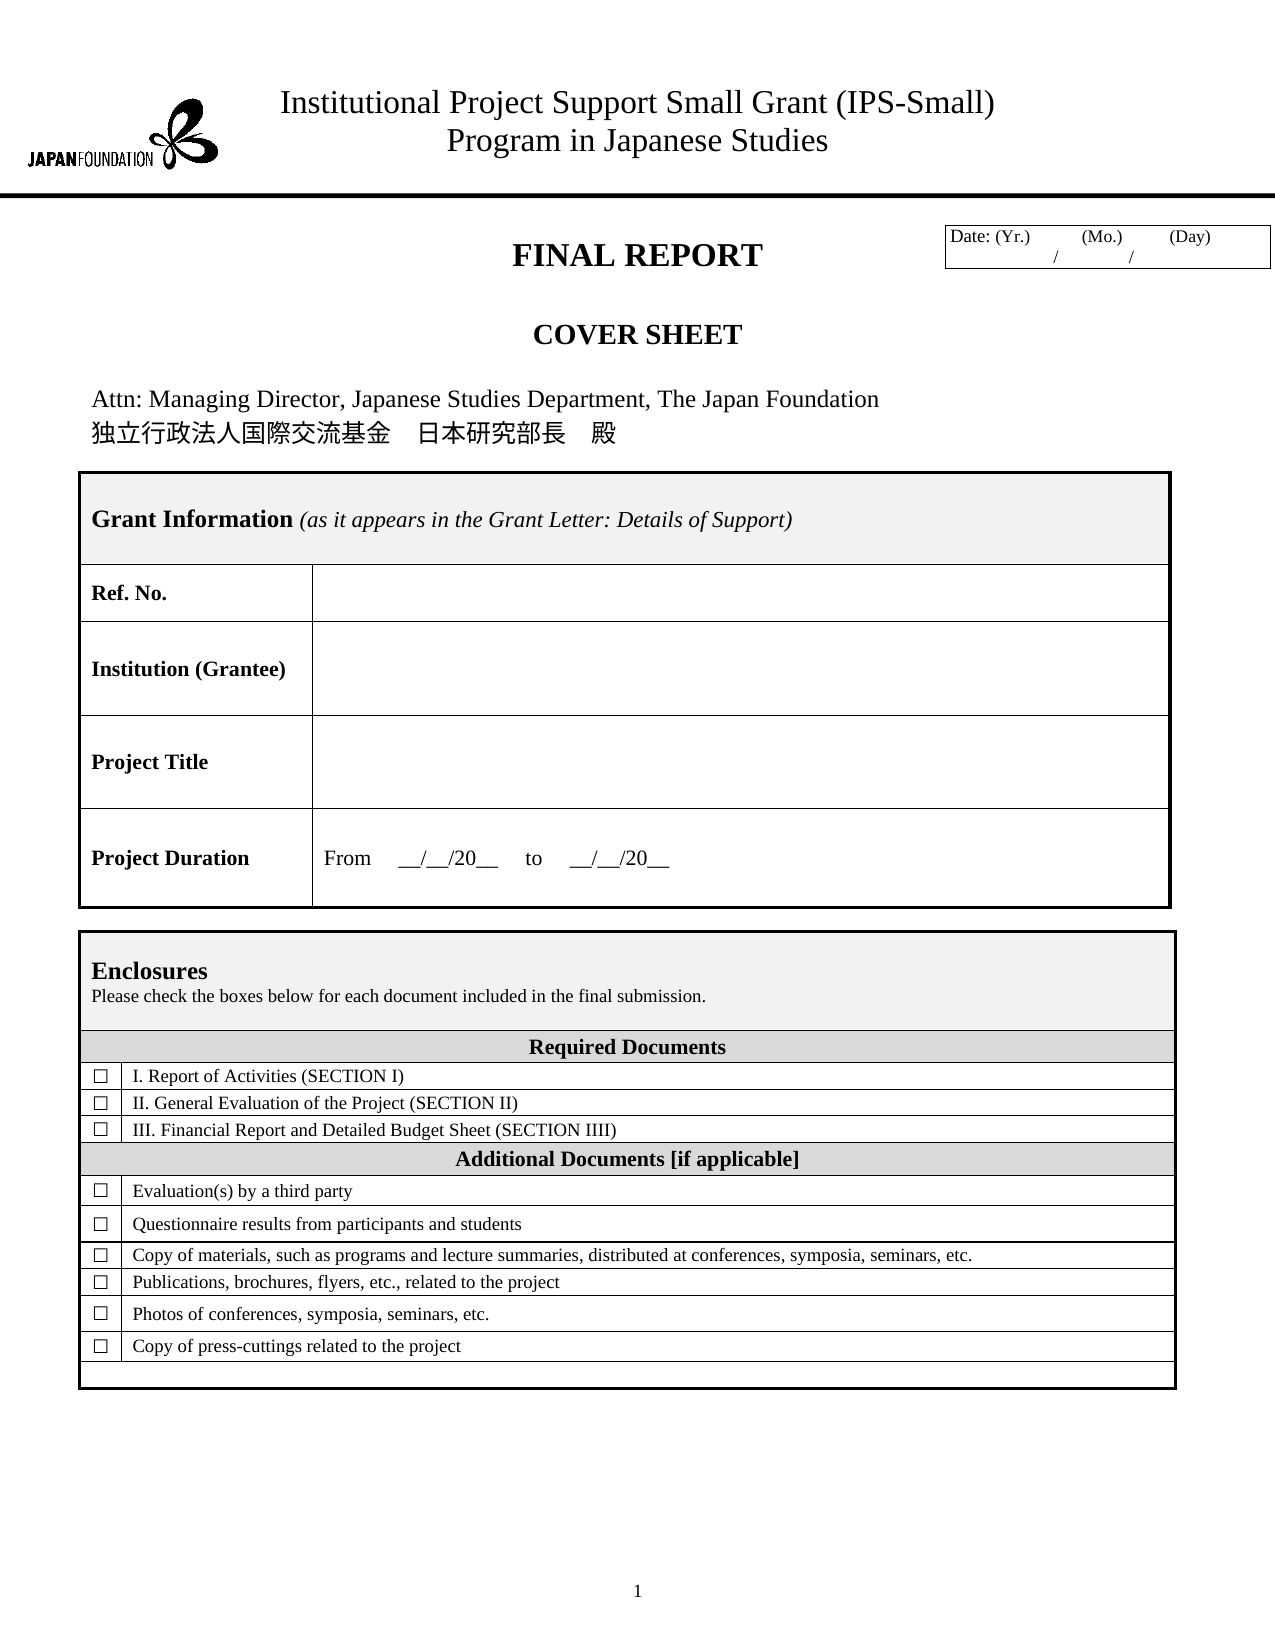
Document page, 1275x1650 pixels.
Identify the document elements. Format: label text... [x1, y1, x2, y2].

table_cell II. General Evaluation of the Project (SECTION II) [122, 1090, 1174, 1115]
table_cell Project Duration [81, 809, 312, 906]
table_cell [313, 622, 1168, 715]
table_cell Copy of press-cuttings related to the project [122, 1332, 1174, 1361]
table_cell Questionnaire results from participants and students [122, 1206, 1174, 1241]
table_cell [81, 1332, 121, 1361]
text Program in Japanese Studies [91, 121, 1184, 159]
table_cell [81, 1243, 121, 1268]
table_cell [81, 1090, 121, 1115]
table_cell [81, 1063, 121, 1089]
text 独立行政法人国際交流基金 日本研究部長 殿 [91, 413, 1184, 449]
table_header Enclosures Please check the boxes below for each document included in the final submission. [81, 933, 1174, 1029]
table_cell [313, 716, 1168, 808]
table_cell From __/__/20__ to __/__/20__ [313, 809, 1168, 906]
table_cell [81, 1206, 121, 1241]
table_cell Ref. No. [81, 565, 312, 621]
text FINAL REPORT [91, 236, 1184, 274]
table_cell III. Financial Report and Detailed Budget Sheet (SECTION IIII) [122, 1116, 1174, 1142]
table_cell [313, 565, 1168, 621]
table_cell [81, 1176, 121, 1205]
text Institutional Project Support Small Grant (IPS-Small) [91, 82, 1184, 121]
text Attn: Managing Director, Japanese Studies Department, The Japan Foundation [91, 384, 1184, 413]
picture [12, 83, 233, 181]
table_cell [81, 1269, 121, 1295]
table_cell [81, 1362, 1174, 1387]
table_cell Institution (Grantee) [81, 622, 312, 715]
table_cell Project Title [81, 716, 312, 808]
table_cell I. Report of Activities (SECTION I) [122, 1063, 1174, 1089]
table_cell [81, 1296, 121, 1331]
table_cell Copy of materials, such as programs and lecture summaries, distributed at conferences, symposia, seminars, etc. [122, 1243, 1174, 1268]
table_cell Evaluation(s) by a third party [122, 1176, 1174, 1205]
table_cell Additional Documents [if applicable] [81, 1143, 1174, 1175]
table_cell Photos of conferences, symposia, seminars, etc. [122, 1296, 1174, 1331]
table_cell [81, 1116, 121, 1142]
table_cell Publications, brochures, flyers, etc., related to the project [122, 1269, 1174, 1295]
table_header Grant Information (as it appears in the Grant Letter: Details of Support) [81, 474, 1168, 563]
table_cell Required Documents [81, 1031, 1174, 1062]
text COVER SHEET [91, 317, 1184, 351]
